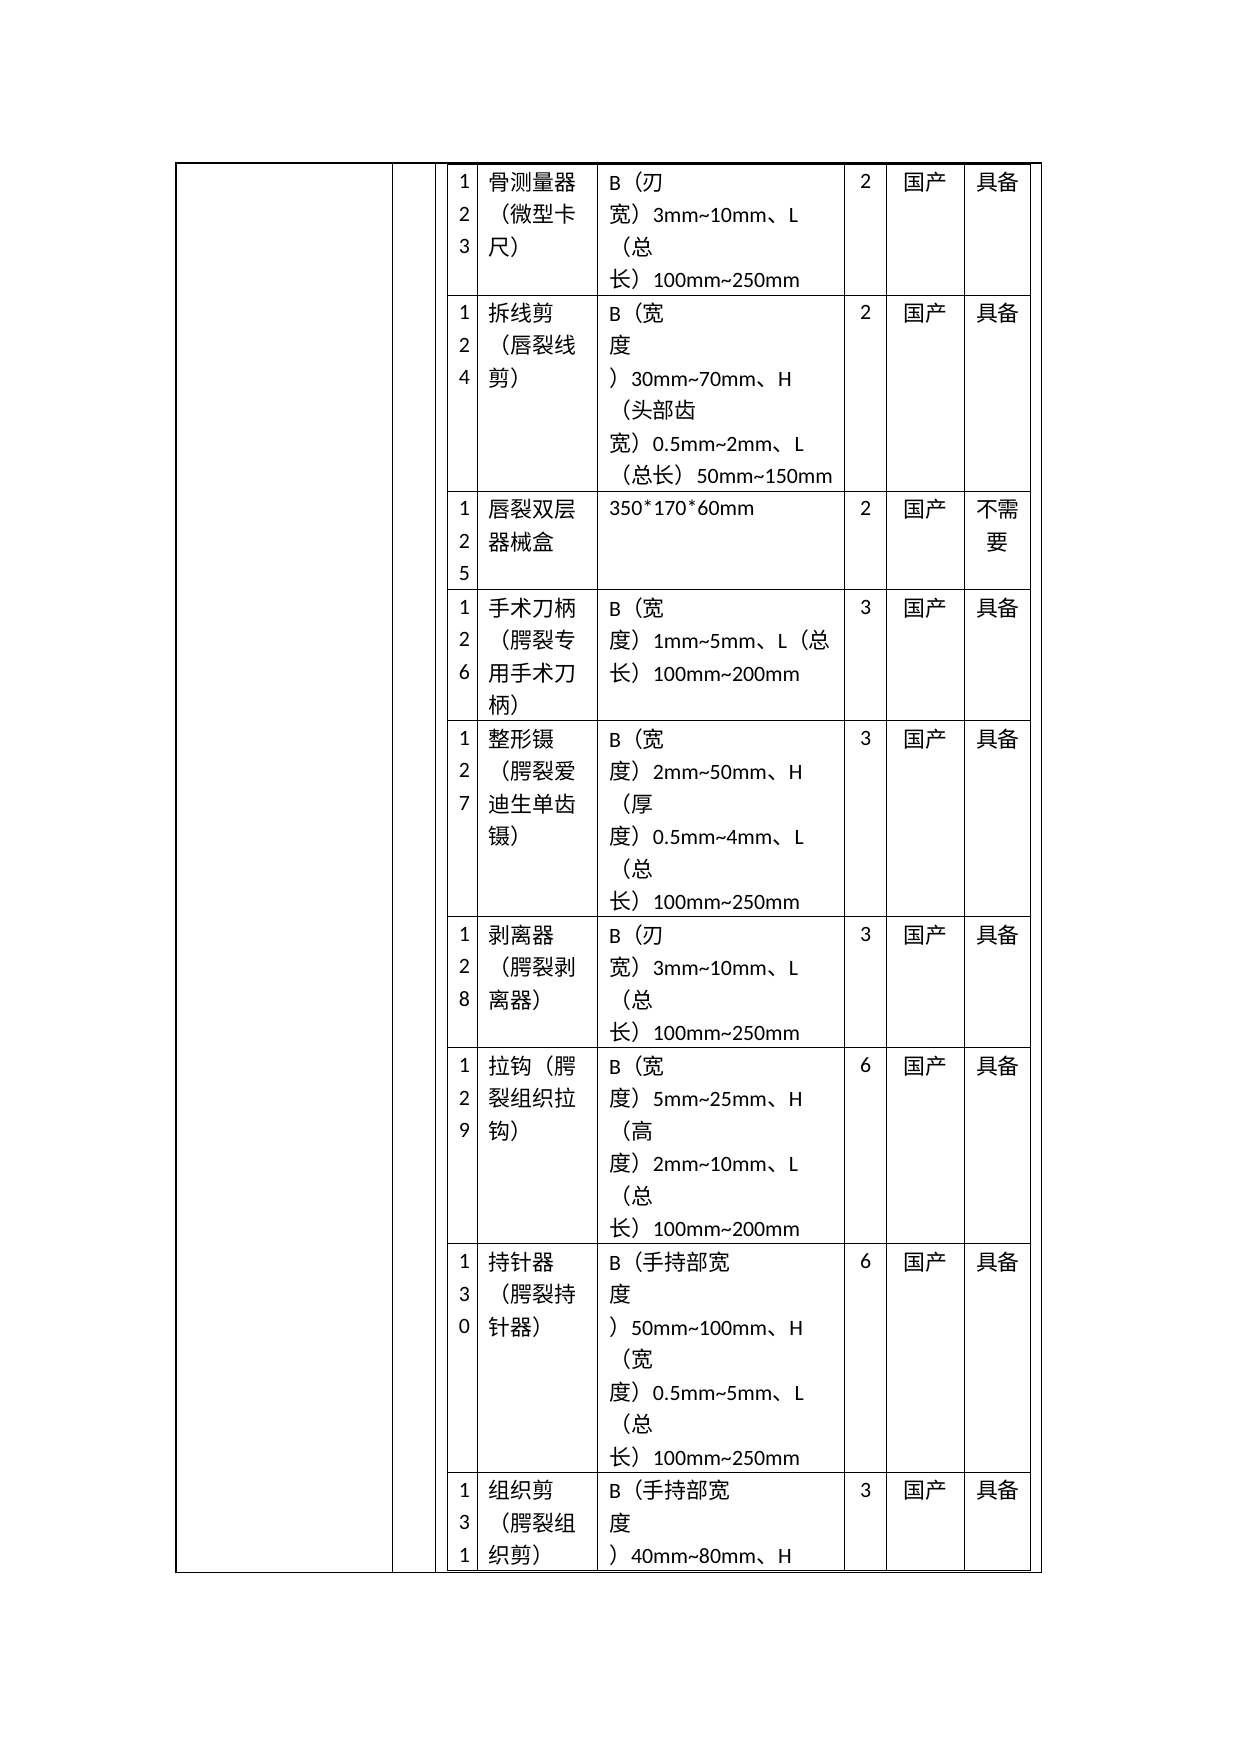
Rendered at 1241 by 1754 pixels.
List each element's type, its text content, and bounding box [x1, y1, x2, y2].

table_cell 数量单位：个 注：以上手术器械的材料均为不锈钢或医用高分子材料。 [598, 1473, 844, 1570]
table_cell 数量单位：个 注：以上手术器械的材料均为不锈钢或医用高分子材料。 [887, 1048, 964, 1243]
table_cell 数量单位：个 注：以上手术器械的材料均为不锈钢或医用高分子材料。 [845, 1473, 886, 1570]
table_cell [177, 164, 392, 1571]
table_cell 数量单位：个 注：以上手术器械的材料均为不锈钢或医用高分子材料。 [478, 296, 597, 491]
table_cell 数量单位：个 注：以上手术器械的材料均为不锈钢或医用高分子材料。 [448, 1048, 477, 1243]
table_cell 数量单位：个 注：以上手术器械的材料均为不锈钢或医用高分子材料。 [965, 296, 1030, 491]
table_cell 数量单位：个 注：以上手术器械的材料均为不锈钢或医用高分子材料。 [965, 917, 1030, 1047]
table_cell 数量单位：个 注：以上手术器械的材料均为不锈钢或医用高分子材料。 [887, 296, 964, 491]
table_cell 数量单位：个 注：以上手术器械的材料均为不锈钢或医用高分子材料。 [478, 1244, 597, 1472]
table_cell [1031, 164, 1041, 1571]
table_cell 数量单位：个 注：以上手术器械的材料均为不锈钢或医用高分子材料。 [478, 1473, 597, 1570]
table_cell 数量单位：个 注：以上手术器械的材料均为不锈钢或医用高分子材料。 [845, 1244, 886, 1472]
table_cell 数量单位：个 注：以上手术器械的材料均为不锈钢或医用高分子材料。 [887, 590, 964, 720]
table_cell 数量单位：个 注：以上手术器械的材料均为不锈钢或医用高分子材料。 [965, 1048, 1030, 1243]
table_cell 数量单位：个 注：以上手术器械的材料均为不锈钢或医用高分子材料。 [887, 721, 964, 916]
table_cell 数量单位：个 注：以上手术器械的材料均为不锈钢或医用高分子材料。 [478, 721, 597, 916]
table_cell 数量单位：个 注：以上手术器械的材料均为不锈钢或医用高分子材料。 [598, 721, 844, 916]
table_cell 数量单位：个 注：以上手术器械的材料均为不锈钢或医用高分子材料。 [478, 917, 597, 1047]
table_cell 数量单位：个 注：以上手术器械的材料均为不锈钢或医用高分子材料。 [965, 1473, 1030, 1570]
table_cell 数量单位：个 注：以上手术器械的材料均为不锈钢或医用高分子材料。 [598, 917, 844, 1047]
table_cell 数量单位：个 注：以上手术器械的材料均为不锈钢或医用高分子材料。 [887, 1244, 964, 1472]
table_cell 1 [393, 164, 435, 1571]
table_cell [965, 165, 1030, 295]
table_cell 数量单位：个 注：以上手术器械的材料均为不锈钢或医用高分子材料。 [598, 492, 844, 589]
table_cell 数量单位：个 注：以上手术器械的材料均为不锈钢或医用高分子材料。 [845, 917, 886, 1047]
table_cell 数量单位：个 注：以上手术器械的材料均为不锈钢或医用高分子材料。 [845, 590, 886, 720]
table_cell 数量单位：个 注：以上手术器械的材料均为不锈钢或医用高分子材料。 [887, 917, 964, 1047]
table_cell 数量单位：个 注：以上手术器械的材料均为不锈钢或医用高分子材料。 [965, 721, 1030, 916]
table_cell 数量单位：个 注：以上手术器械的材料均为不锈钢或医用高分子材料。 [478, 1048, 597, 1243]
table_cell 数量单位：个 注：以上手术器械的材料均为不锈钢或医用高分子材料。 [448, 721, 477, 916]
table_cell 数量单位：个 注：以上手术器械的材料均为不锈钢或医用高分子材料。 [965, 590, 1030, 720]
table_cell 数量单位：个 注：以上手术器械的材料均为不锈钢或医用高分子材料。 [598, 1244, 844, 1472]
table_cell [598, 165, 844, 295]
table_cell 数量单位：个 注：以上手术器械的材料均为不锈钢或医用高分子材料。 [845, 721, 886, 916]
table_cell 数量单位：个 注：以上手术器械的材料均为不锈钢或医用高分子材料。 [598, 590, 844, 720]
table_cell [845, 165, 886, 295]
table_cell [448, 165, 477, 295]
table_cell 数量单位：个 注：以上手术器械的材料均为不锈钢或医用高分子材料。 [845, 296, 886, 491]
table_cell 数量单位：个 注：以上手术器械的材料均为不锈钢或医用高分子材料。 [887, 1473, 964, 1570]
table_cell 数量单位：个 注：以上手术器械的材料均为不锈钢或医用高分子材料。 [845, 1048, 886, 1243]
table_cell 数量单位：个 注：以上手术器械的材料均为不锈钢或医用高分子材料。 [478, 492, 597, 589]
table_cell 数量单位：个 注：以上手术器械的材料均为不锈钢或医用高分子材料。 [448, 1244, 477, 1472]
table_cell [887, 165, 964, 295]
table_cell 数量单位：个 注：以上手术器械的材料均为不锈钢或医用高分子材料。 [448, 296, 477, 491]
table_cell 数量单位：个 注：以上手术器械的材料均为不锈钢或医用高分子材料。 [845, 492, 886, 589]
table_cell 数量单位：个 注：以上手术器械的材料均为不锈钢或医用高分子材料。 [478, 590, 597, 720]
table_cell 数量单位：个 注：以上手术器械的材料均为不锈钢或医用高分子材料。 [965, 1244, 1030, 1472]
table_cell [478, 165, 597, 295]
table_cell 数量单位：个 注：以上手术器械的材料均为不锈钢或医用高分子材料。 [598, 1048, 844, 1243]
table_cell 数量单位：个 注：以上手术器械的材料均为不锈钢或医用高分子材料。 [598, 296, 844, 491]
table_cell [436, 164, 447, 1571]
table_cell 数量单位：个 注：以上手术器械的材料均为不锈钢或医用高分子材料。 [887, 492, 964, 589]
table_cell 数量单位：个 注：以上手术器械的材料均为不锈钢或医用高分子材料。 [965, 492, 1030, 589]
